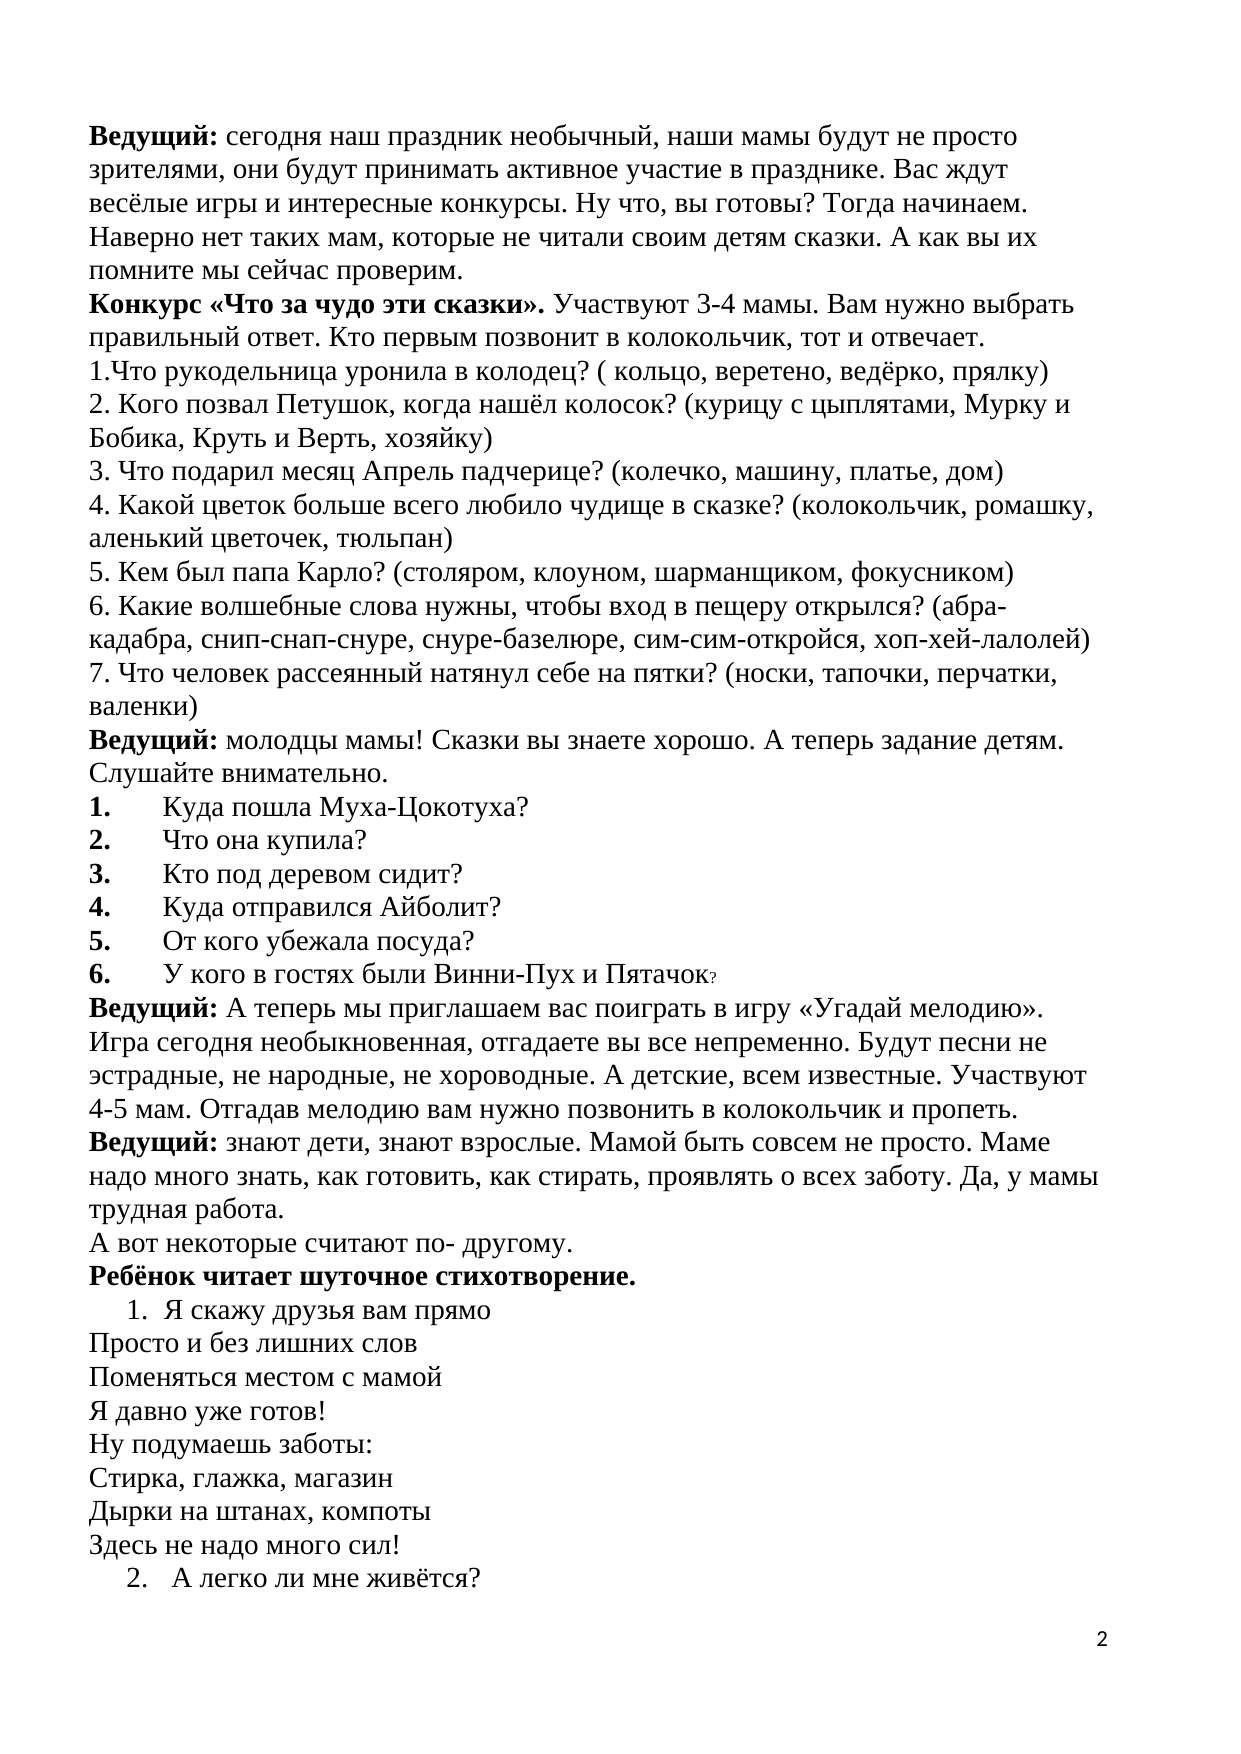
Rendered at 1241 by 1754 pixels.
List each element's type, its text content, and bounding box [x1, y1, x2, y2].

list У кого в гостях были Винни-Пух и Пятачок? [89, 957, 1107, 990]
text 6. Какие волшебные слова нужны, чтобы вход в пещеру открылся? (абра-кадабра, снип-снап-снуре, снуре-базелюре, сим-сим-откройся, хоп-хей-лалолей) [89, 588, 1107, 655]
text Ведущий: сегодня наш праздник необычный, наши мамы будут не просто зрителями, они будут принимать активное участие в празднике. Вас ждут весёлые игры и интересные конкурсы. Ну что, вы готовы? Тогда начинаем. [89, 118, 1107, 219]
text 1.Что рукодельница уронила в колодец? ( кольцо, веретено, ведёрко, прялку) [89, 353, 1107, 386]
text Ведущий: А теперь мы приглашаем вас поиграть в игру «Угадай мелодию». Игра сегодня необыкновенная, отгадаете вы все непременно. Будут песни не эстрадные, не народные, не хороводные. А детские, всем известные. Участвуют 4-5 мам. Отгадав мелодию вам нужно позвонить в колокольчик и пропеть. [89, 990, 1107, 1124]
text Ну подумаешь заботы: [89, 1426, 1107, 1460]
text Ведущий: молодцы мамы! Сказки вы знаете хорошо. А теперь задание детям. Слушайте внимательно. [89, 722, 1107, 789]
text Ребёнок читает шуточное стихотворение. [89, 1258, 1107, 1292]
text Дырки на штанах, компоты [89, 1493, 1107, 1527]
text Просто и без лишних слов [89, 1326, 1107, 1359]
list Куда пошла Муха-Цокотуха? [89, 789, 1107, 822]
text Стирка, глажка, магазин [89, 1460, 1107, 1493]
text 3. Что подарил месяц Апрель падчерице? (колечко, машину, платье, дом) [89, 453, 1107, 487]
text Я давно уже готов! [89, 1393, 1107, 1426]
text А вот некоторые считают по- другому. [89, 1225, 1107, 1258]
list А легко ли мне живётся? [126, 1560, 1107, 1594]
text Конкурс «Что за чудо эти сказки». Участвуют 3-4 мамы. Вам нужно выбрать правильный ответ. Кто первым позвонит в колокольчик, тот и отвечает. [89, 286, 1107, 353]
list От кого убежала посуда? [89, 923, 1107, 957]
list Кто под деревом сидит? [89, 856, 1107, 889]
list Куда отправился Айболит? [89, 889, 1107, 923]
text 7. Что человек рассеянный натянул себе на пятки? (носки, тапочки, перчатки, валенки) [89, 655, 1107, 722]
text 2. Кого позвал Петушок, когда нашёл колосок? (курицу с цыплятами, Мурку и Бобика, Круть и Верть, хозяйку) [89, 386, 1107, 453]
list Я скажу друзья вам прямо [126, 1292, 1107, 1326]
text Здесь не надо много сил! [89, 1527, 1107, 1560]
text Ведущий: знают дети, знают взрослые. Мамой быть совсем не просто. Маме надо много знать, как готовить, как стирать, проявлять о всех заботу. Да, у мамы трудная работа. [89, 1124, 1107, 1225]
text 5. Кем был папа Карло? (столяром, клоуном, шарманщиком, фокусником) [89, 554, 1107, 588]
list Что она купила? [89, 822, 1107, 856]
text Поменяться местом с мамой [89, 1359, 1107, 1393]
text 4. Какой цветок больше всего любило чудище в сказке? (колокольчик, ромашку, аленький цветочек, тюльпан) [89, 487, 1107, 554]
text Наверно нет таких мам, которые не читали своим детям сказки. А как вы их помните мы сейчас проверим. [89, 219, 1107, 286]
